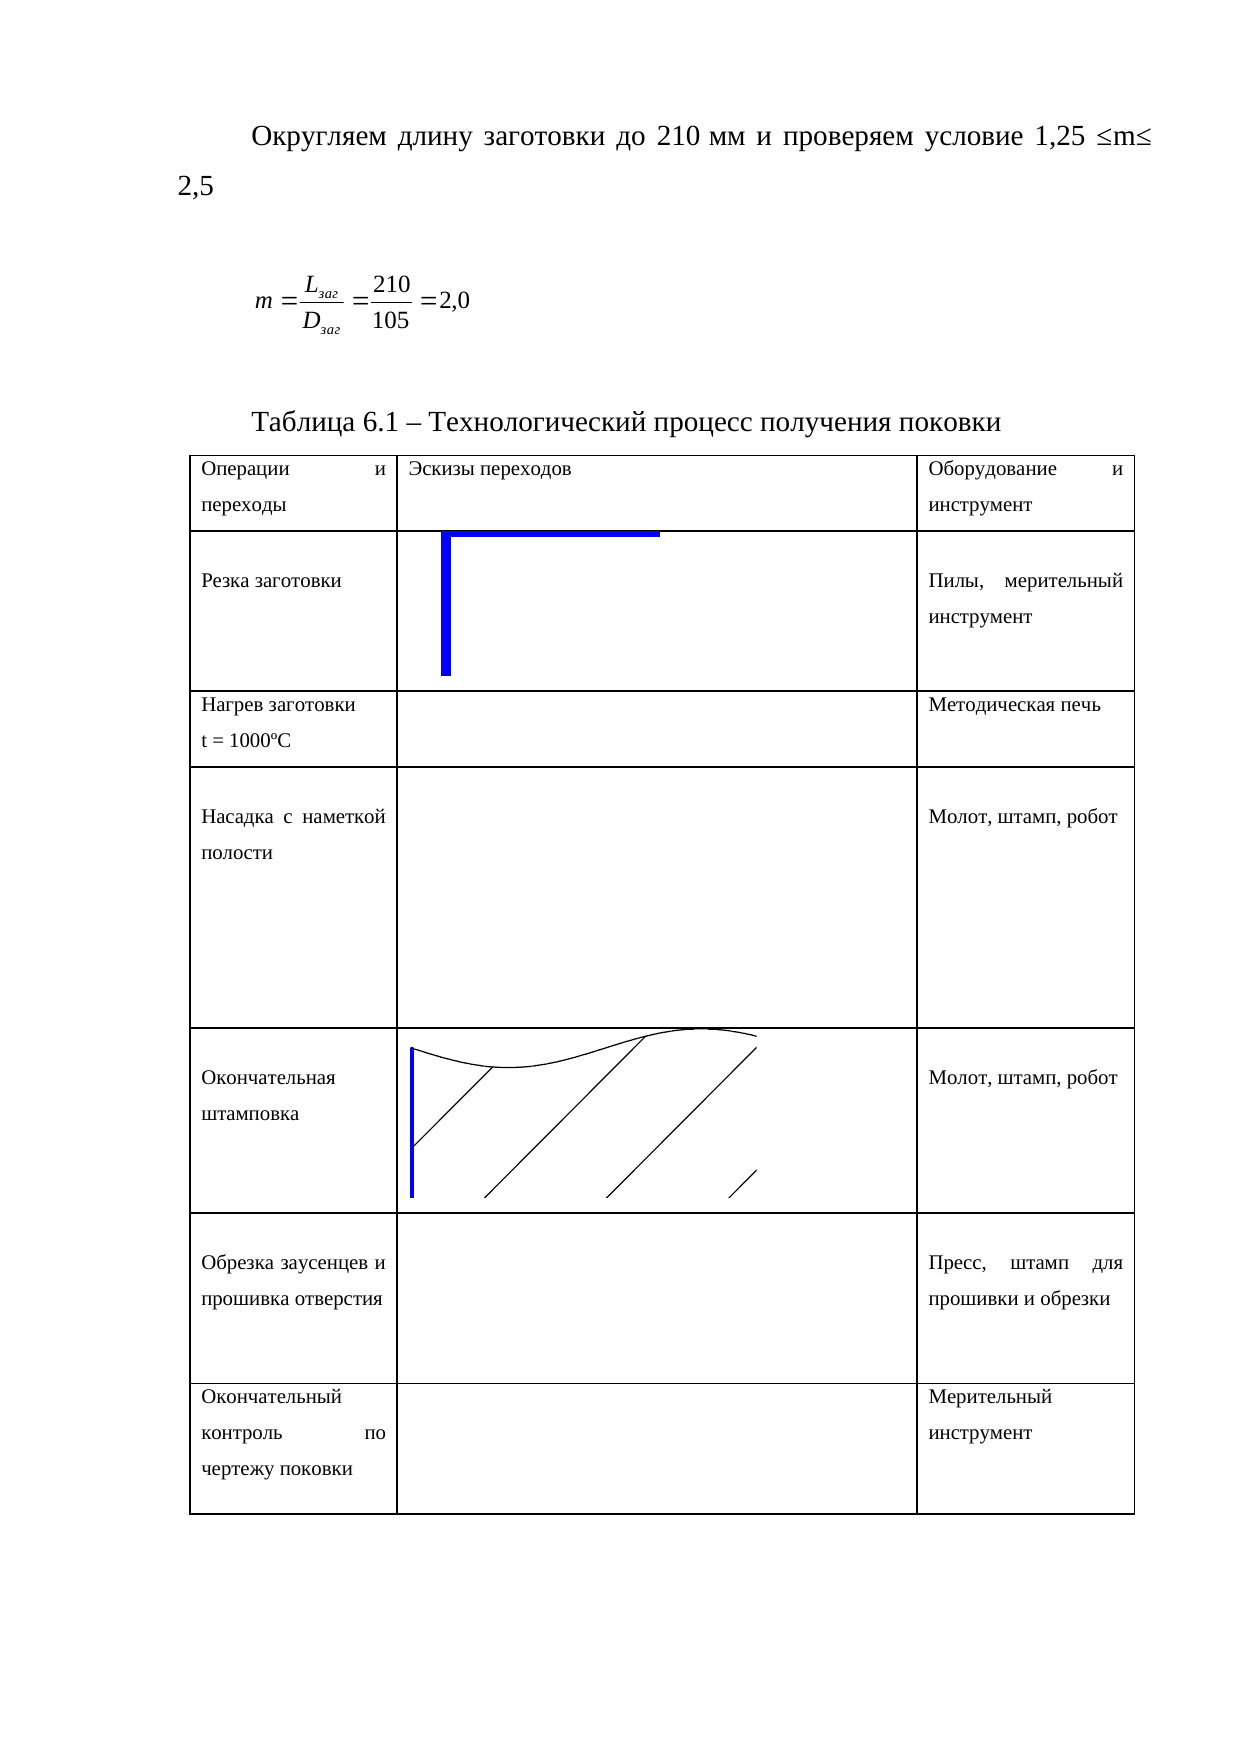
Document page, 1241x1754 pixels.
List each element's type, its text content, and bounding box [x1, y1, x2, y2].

table_cell Резка заготовки [191, 532, 396, 690]
table_cell Окончательный контроль по чертежу поковки [191, 1384, 396, 1513]
table_cell Насадка с наметкой полости [191, 768, 396, 1027]
table_header Оборудование и инструмент [918, 456, 1134, 530]
table_cell Мерительный инструмент [918, 1384, 1134, 1513]
text Таблица 6.1 – Технологический процесс получения поковки [177, 404, 1152, 438]
table_cell [398, 532, 916, 690]
table_header Операции и переходы [191, 456, 396, 530]
table_cell Нагрев заготовки t = 1000ºC [191, 692, 396, 766]
table_header Эскизы переходов [398, 456, 916, 530]
table_cell Окончательная штамповка [191, 1029, 396, 1212]
table_cell Пресс, штамп для прошивки и обрезки [918, 1214, 1134, 1383]
table_cell Молот, штамп, робот [918, 1029, 1134, 1212]
table_cell [398, 692, 916, 766]
table_cell Пилы, мерительный инструмент [918, 532, 1134, 690]
table_cell Молот, штамп, робот [918, 768, 1134, 1027]
table_cell Методическая печь [918, 692, 1134, 766]
text Округляем длину заготовки до 210 мм и проверяем условие 1,25 ≤m≤ 2,5 [177, 118, 1152, 202]
table_cell [398, 1214, 916, 1383]
table_cell [398, 1384, 916, 1513]
table_cell [398, 1029, 916, 1212]
table_cell [398, 768, 916, 1027]
table_cell Обрезка заусенцев и прошивка отверстия [191, 1214, 396, 1383]
